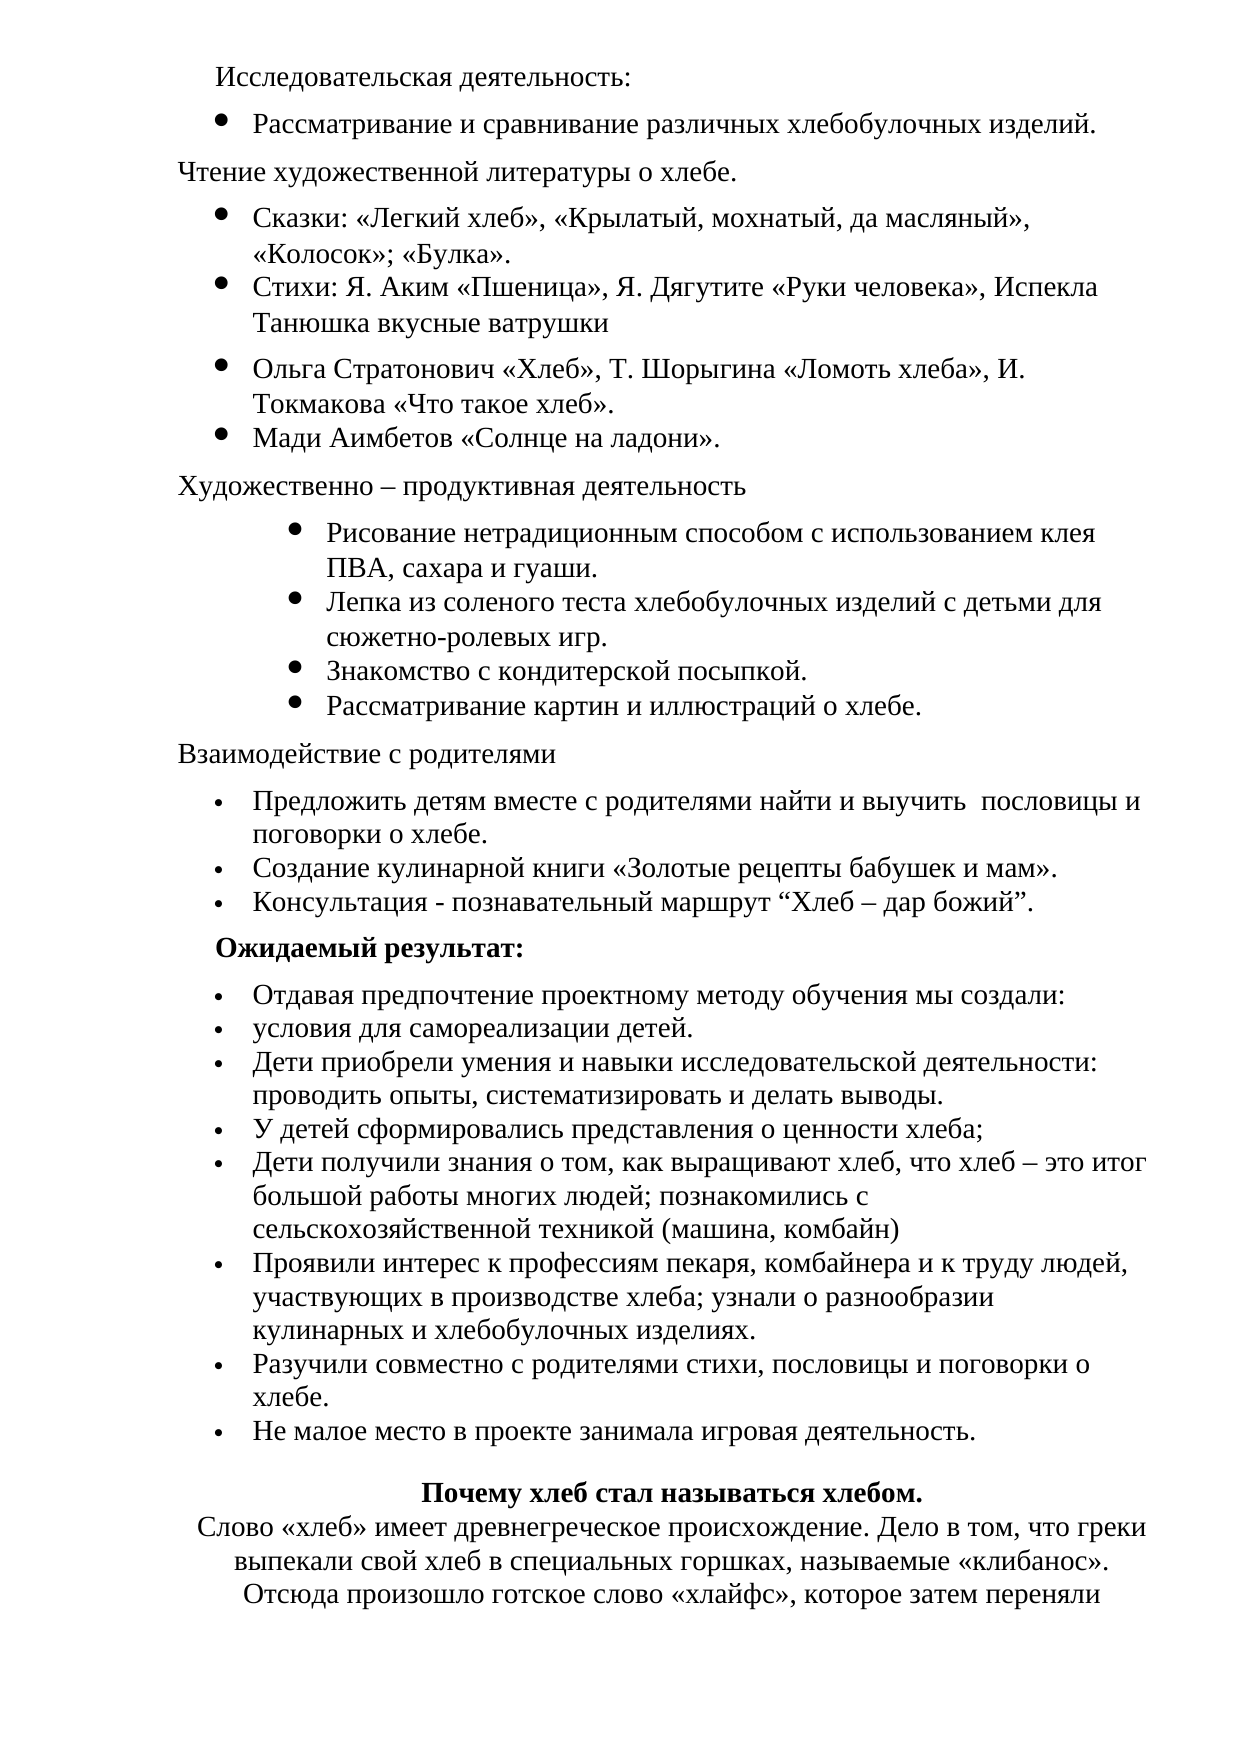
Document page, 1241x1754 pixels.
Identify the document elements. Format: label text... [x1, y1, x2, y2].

text Чтение художественной литературы о хлебе. [177, 154, 1152, 188]
list Рассматривание картин и иллюстраций о хлебе. [288, 688, 1152, 723]
text Исследовательская деятельность: [215, 59, 1152, 93]
list Ольга Стратонович «Хлеб», Т. Шорыгина «Ломоть хлеба», И. Токмакова «Что такое хлеб». [215, 351, 1152, 420]
list Консультация - познавательный маршрут “Хлеб – дар божий”. [215, 884, 1152, 917]
text Художественно – продуктивная деятельность [177, 468, 1152, 502]
list Создание кулинарной книги «Золотые рецепты бабушек и мам». [215, 850, 1152, 884]
list Рисование нетрадиционным способом с использованием клея ПВА, сахара и гуаши. [288, 515, 1152, 584]
list У детей сформировались представления о ценности хлеба; [215, 1111, 1152, 1144]
list Проявили интерес к профессиям пекаря, комбайнера и к труду людей, участвующих в производстве хлеба; узнали о разнообразии кулинарных и хлебобулочных изделиях. [215, 1245, 1152, 1346]
list Разучили совместно с родителями стихи, пословицы и поговорки о хлебе. [215, 1346, 1152, 1413]
list Отдавая предпочтение проектному методу обучения мы создали: [215, 977, 1152, 1010]
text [192, 1476, 1152, 1610]
list Дети получили знания о том, как выращивают хлеб, что хлеб – это итог большой работы многих людей; познакомились с сельскохозяйственной техникой (машина, комбайн) [215, 1144, 1152, 1245]
list Лепка из соленого теста хлебобулочных изделий с детьми для сюжетно-ролевых игр. [288, 584, 1152, 653]
text Ожидаемый результат: [215, 930, 1152, 964]
list Не малое место в проекте занимала игровая деятельность. [215, 1413, 1152, 1446]
list Дети приобрели умения и навыки исследовательской деятельности: проводить опыты, систематизировать и делать выводы. [215, 1044, 1152, 1111]
list Стихи: Я. Аким «Пшеница», Я. Дягутите «Руки человека», Испекла Танюшка вкусные ватрушки [215, 269, 1152, 338]
list условия для самореализации детей. [215, 1010, 1152, 1044]
list Рассматривание и сравнивание различных хлебобулочных изделий. [215, 106, 1152, 141]
list Мади Аимбетов «Солнце на ладони». [215, 420, 1152, 456]
list Знакомство с кондитерской посыпкой. [288, 653, 1152, 688]
list Сказки: «Легкий хлеб», «Крылатый, мохнатый, да масляный», «Колосок»; «Булка». [215, 201, 1152, 269]
list Предложить детям вместе с родителями найти и выучить пословицы и поговорки о хлебе. [215, 783, 1152, 850]
text Взаимодействие с родителями [177, 736, 1152, 770]
